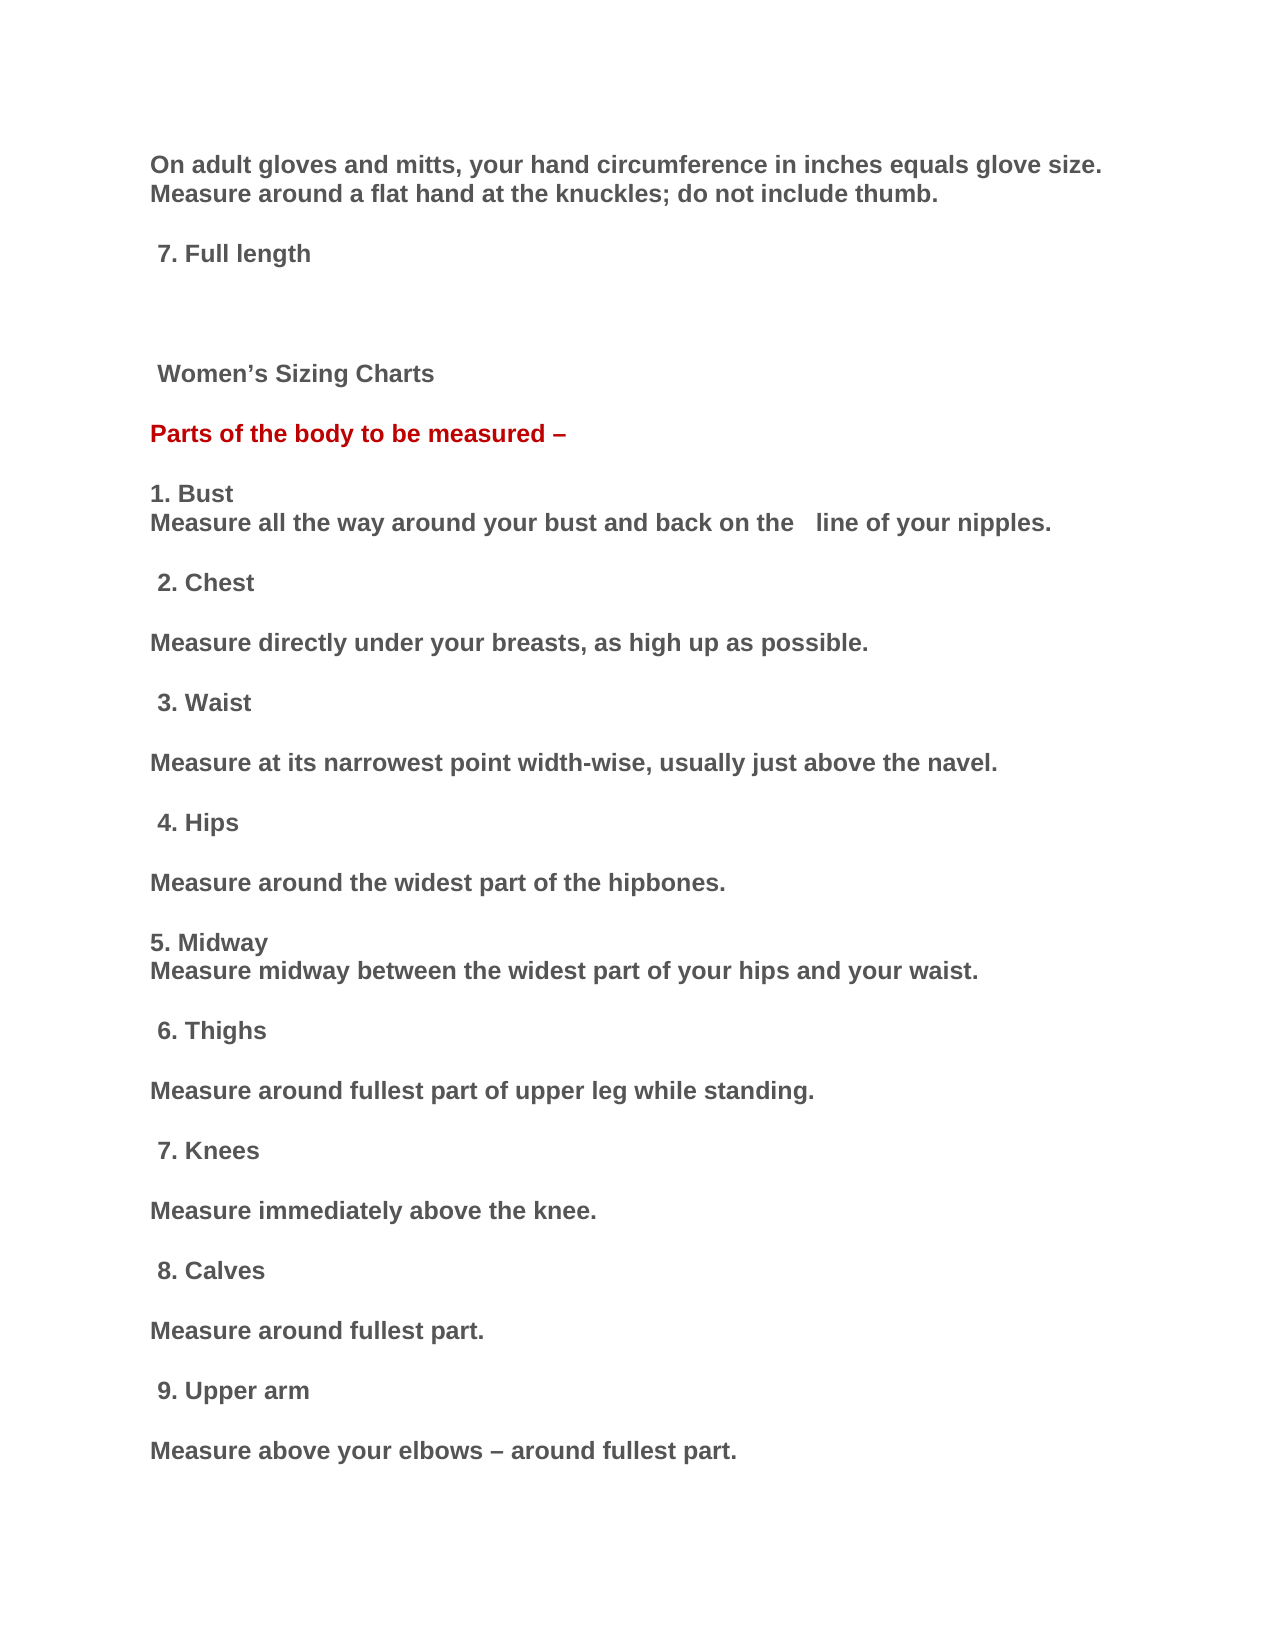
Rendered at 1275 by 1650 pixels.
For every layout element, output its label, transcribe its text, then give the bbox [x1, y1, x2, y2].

text 6. Thighs [150, 1016, 1125, 1045]
text 7. Knees [150, 1136, 1125, 1165]
text 7. Full length [150, 239, 1125, 267]
text Measure directly under your breasts, as high up as possible. [150, 627, 1125, 656]
text 9. Upper arm [150, 1376, 1125, 1405]
text 5. Midway [150, 927, 1125, 956]
text Parts of the body to be measured – [150, 419, 1125, 447]
text Measure all the way around your bust and back on the line of your nipples. [150, 507, 1125, 536]
text Measure above your elbows – around fullest part. [150, 1436, 1125, 1465]
text 2. Chest [150, 567, 1125, 596]
text 3. Waist [150, 687, 1125, 716]
text Measure around the widest part of the hipbones. [150, 867, 1125, 896]
text Measure midway between the widest part of your hips and your waist. [150, 956, 1125, 985]
text Women’s Sizing Charts [150, 359, 1125, 387]
text Measure at its narrowest point width-wise, usually just above the navel. [150, 747, 1125, 776]
text 4. Hips [150, 807, 1125, 836]
text Measure around fullest part. [150, 1316, 1125, 1345]
text Measure around fullest part of upper leg while standing. [150, 1076, 1125, 1105]
text 8. Calves [150, 1256, 1125, 1285]
text On adult gloves and mitts, your hand circumference in inches equals glove size. Measure around a flat hand at the knuckles; do not include thumb. [150, 150, 1125, 207]
text 1. Bust [150, 479, 1125, 507]
text Measure immediately above the knee. [150, 1196, 1125, 1225]
